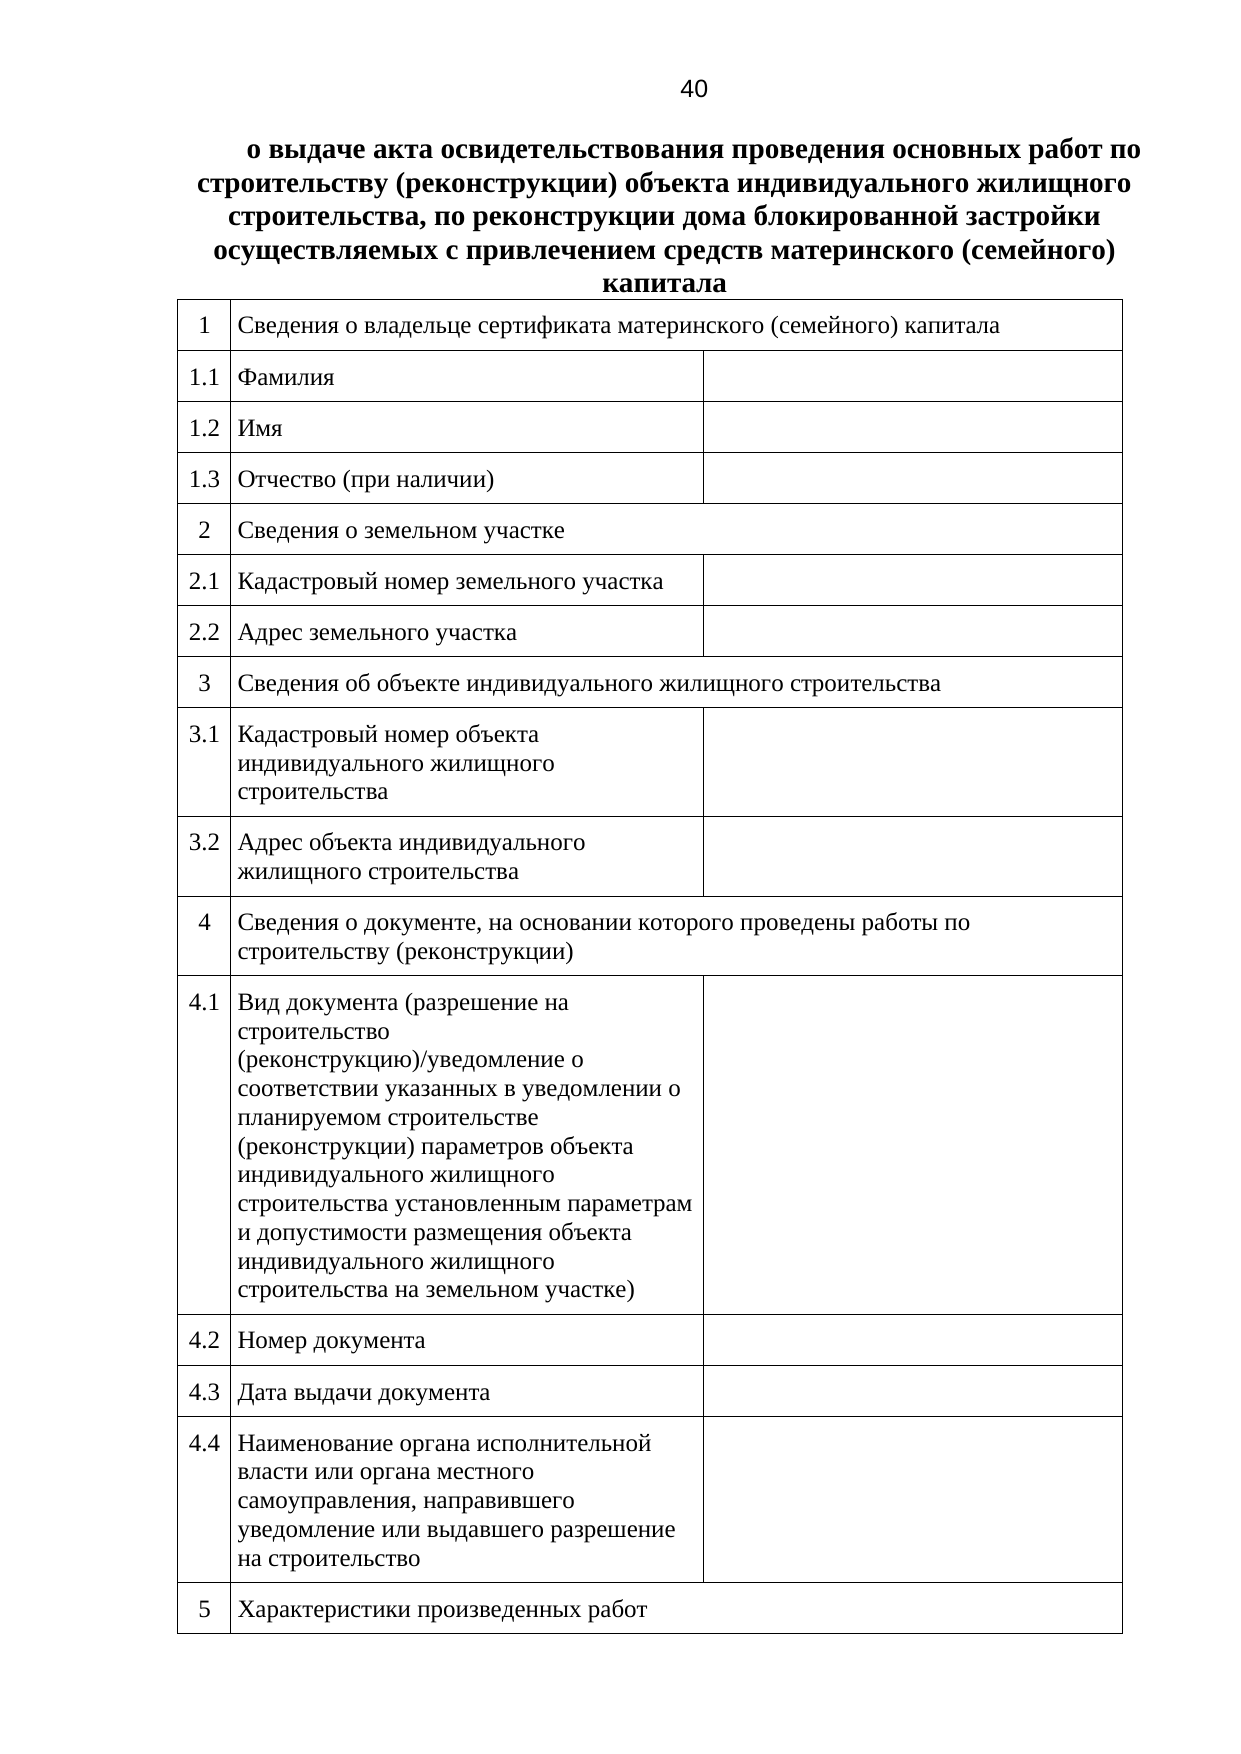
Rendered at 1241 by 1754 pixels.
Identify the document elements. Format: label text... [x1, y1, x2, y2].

table_cell 2.1 [178, 555, 230, 605]
table_cell 3 [178, 657, 230, 707]
table_cell [704, 453, 1122, 503]
table_cell Адрес объекта индивидуального жилищного строительства [231, 817, 703, 896]
table_cell [704, 1315, 1122, 1365]
table_cell 5 [178, 1583, 230, 1633]
table_cell Вид документа (разрешение на строительство (реконструкцию)/уведомление о соответствии указанных в уведомлении о планируемом строительстве (реконструкции) параметров объекта индивидуального жилищного строительства установленным параметрам и допустимости размещения объекта индивидуального жилищного строительства на земельном участке) [231, 976, 703, 1314]
table_cell [704, 606, 1122, 656]
table_cell Номер документа [231, 1315, 703, 1365]
table_cell [704, 976, 1122, 1314]
table_cell 1.1 [178, 351, 230, 401]
table_cell Фамилия [231, 351, 703, 401]
table_cell Сведения о земельном участке [231, 504, 1122, 554]
table_cell Дата выдачи документа [231, 1366, 703, 1416]
table_cell 4.1 [178, 976, 230, 1314]
table_cell 4.3 [178, 1366, 230, 1416]
table_cell [704, 817, 1122, 896]
table_cell Сведения о документе, на основании которого проведены работы по строительству (реконструкции) [231, 897, 1122, 975]
table_cell [704, 1366, 1122, 1416]
text о выдаче акта освидетельствования проведения основных работ по строительству (реконструкции) объекта индивидуального жилищного строительства, по реконструкции дома блокированной застройки осуществляемых с привлечением средств материнского (семейного) капитала [177, 131, 1152, 299]
table_cell Имя [231, 402, 703, 452]
table_cell 2.2 [178, 606, 230, 656]
table_cell Кадастровый номер земельного участка [231, 555, 703, 605]
table_cell Характеристики произведенных работ [231, 1583, 1122, 1633]
table_cell 2 [178, 504, 230, 554]
table_cell [704, 1417, 1122, 1582]
table_cell Отчество (при наличии) [231, 453, 703, 503]
table_cell Наименование органа исполнительной власти или органа местного самоуправления, направившего уведомление или выдавшего разрешение на строительство [231, 1417, 703, 1582]
table_cell 3.2 [178, 817, 230, 896]
table_cell 4.4 [178, 1417, 230, 1582]
table_header Сведения о владельце сертификата материнского (семейного) капитала [231, 300, 1122, 350]
table_cell Адрес земельного участка [231, 606, 703, 656]
table_cell Кадастровый номер объекта индивидуального жилищного строительства [231, 708, 703, 816]
table_header 1 [178, 300, 230, 350]
table_cell 3.1 [178, 708, 230, 816]
table_cell [704, 708, 1122, 816]
table_cell 4 [178, 897, 230, 975]
table_cell [704, 555, 1122, 605]
table_cell 1.3 [178, 453, 230, 503]
table_cell 1.2 [178, 402, 230, 452]
table_cell [704, 351, 1122, 401]
table_cell Сведения об объекте индивидуального жилищного строительства [231, 657, 1122, 707]
table_cell [704, 402, 1122, 452]
table_cell 4.2 [178, 1315, 230, 1365]
